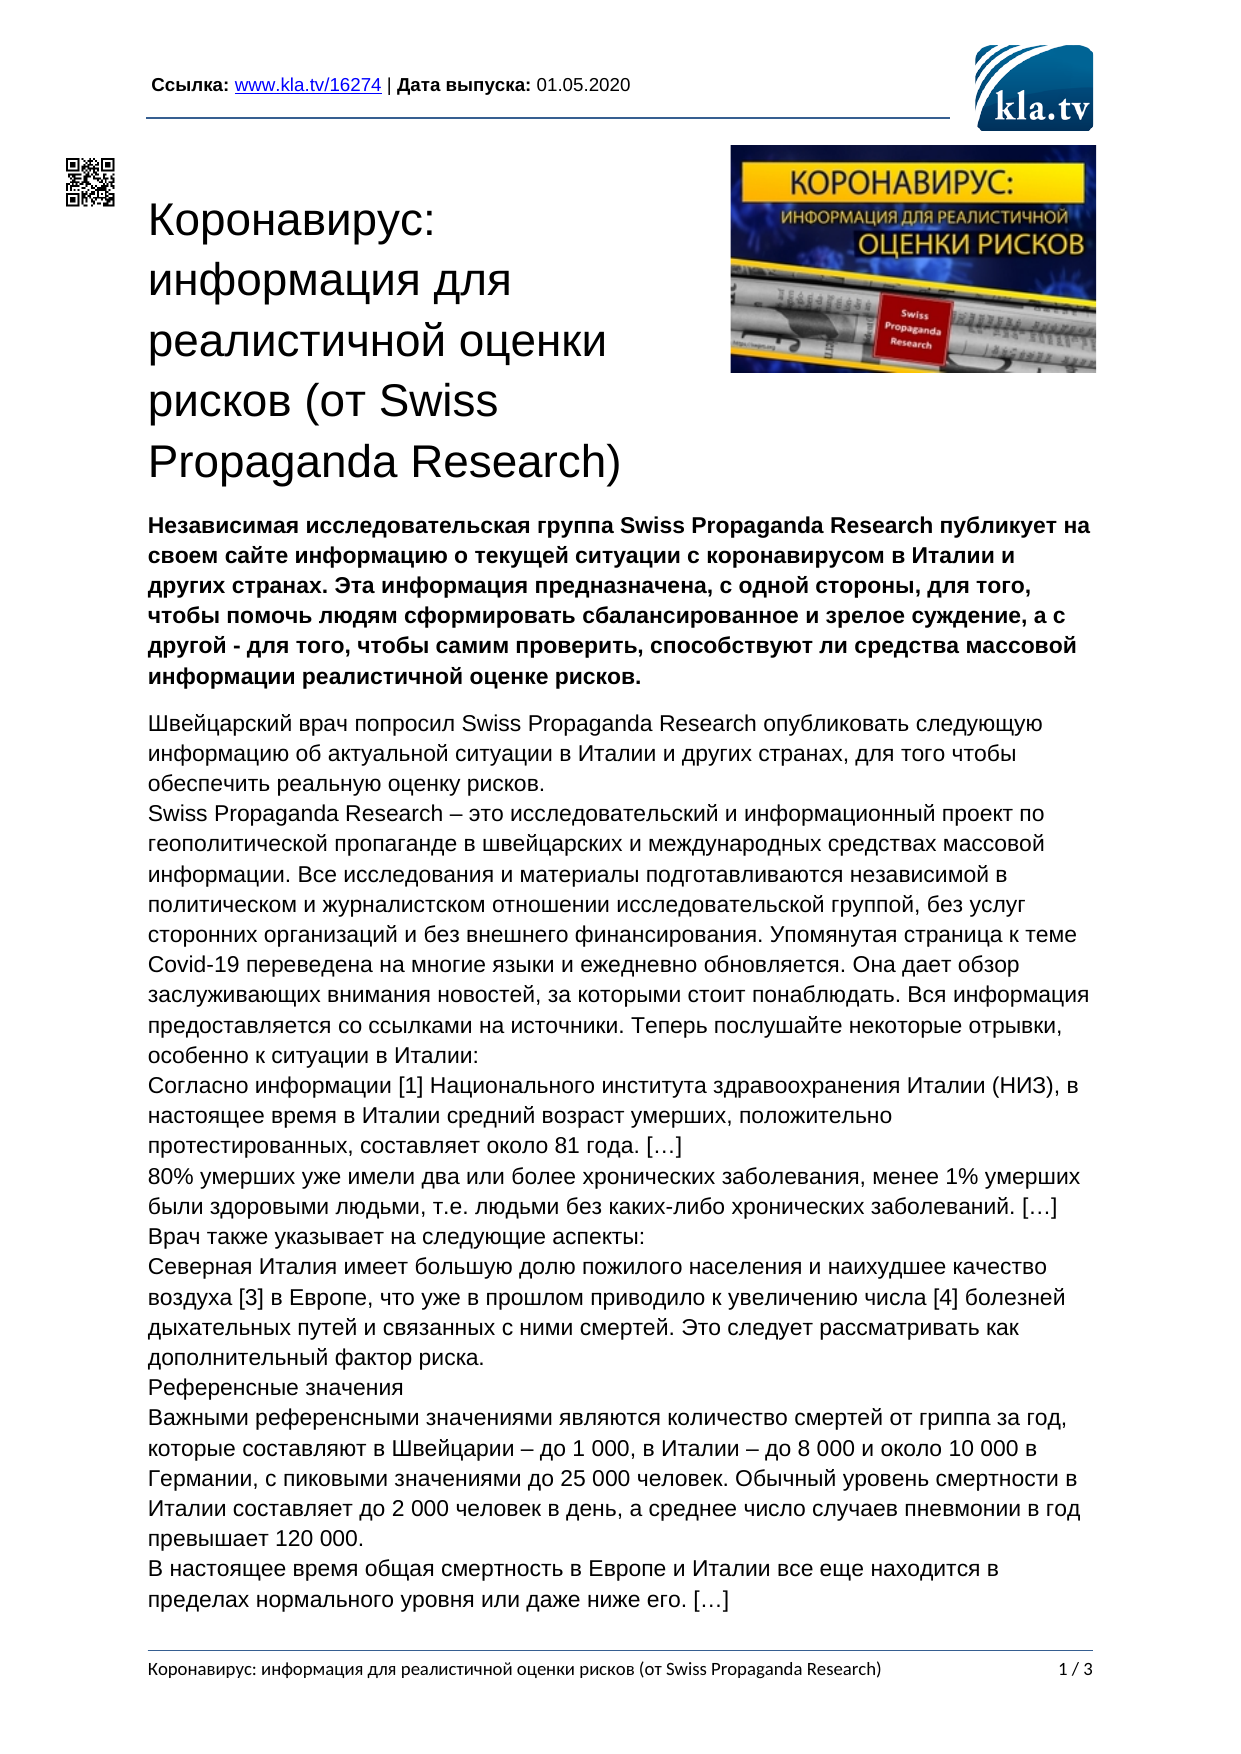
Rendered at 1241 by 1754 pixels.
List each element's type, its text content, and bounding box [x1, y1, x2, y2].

text Независимая исследовательская группа Swiss Propaganda Research публикует на своем сайте информацию о текущей ситуации с коронавирусом в Италии и других странах. Эта информация предназначена, с одной стороны, для того, чтобы помочь людям сформировать сбалансированное и зрелое суждение, а с другой - для того, чтобы самим проверить, способствуют ли средства массовой информации реалистичной оценке рисков. [148, 512, 1093, 689]
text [148, 709, 1093, 1612]
text Коронавирус: информация для реалистичной оценки рисков (от Swiss Propaganda Research) [148, 192, 1093, 487]
